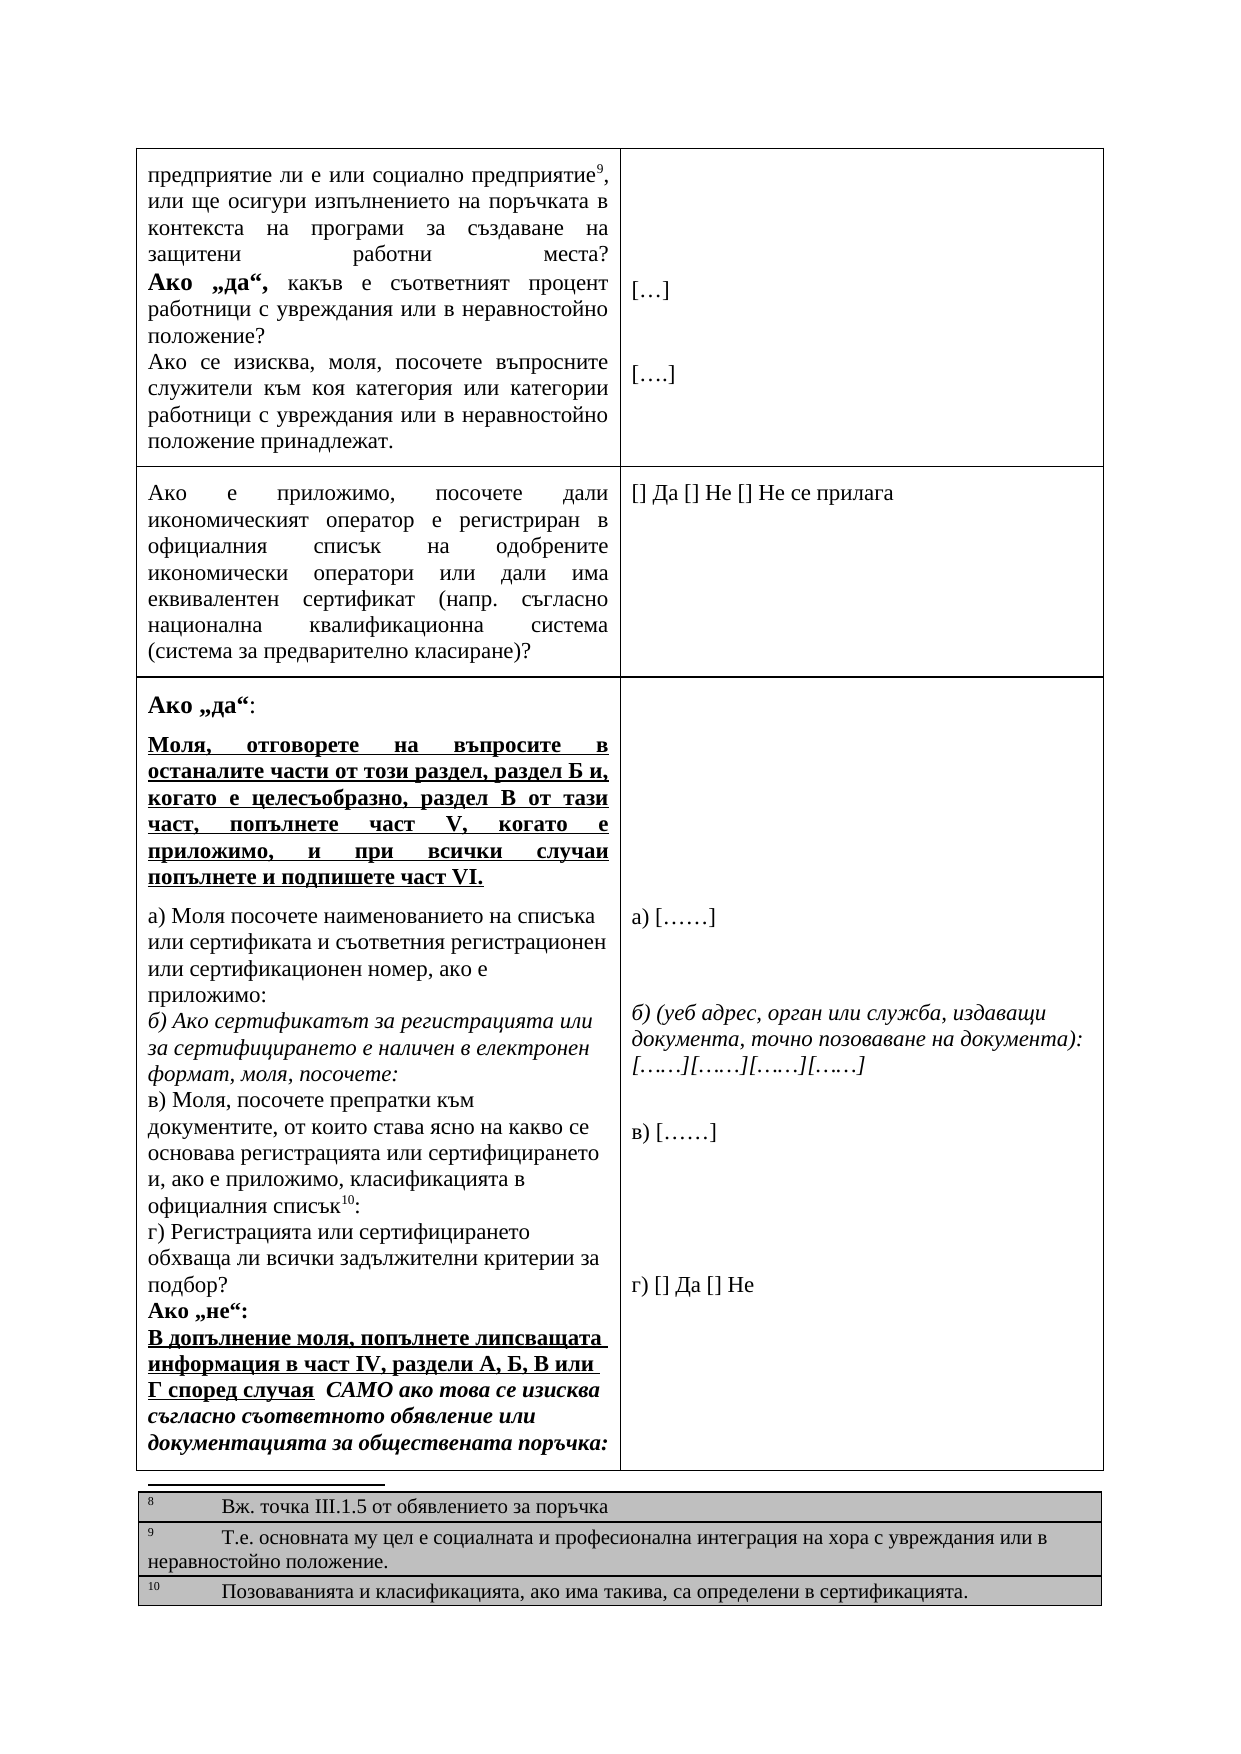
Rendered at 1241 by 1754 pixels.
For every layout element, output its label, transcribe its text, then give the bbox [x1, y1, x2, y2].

table_cell Ако е приложимо, посочете дали икономическият оператор е регистриран в официалния списък на одобрените икономически оператори или дали има еквивалентен сертификат (напр. съгласно национална квалификационна система (система за предварително класиране)? [137, 467, 620, 676]
table_cell Само в случай че поръчката е запазена: икономическият оператор защитено предприятие ли е или социално предприятие, или ще осигури изпълнението на поръчката в контекста на програми за създаване на защитени работни места? Ако „да“, какъв е съответният процент работници с увреждания или в неравностойно положение? Ако се изисква, моля, посочете въпросните служители към коя категория или категории работници с увреждания или в неравностойно положение принадлежат. [137, 149, 620, 466]
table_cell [621, 678, 1103, 1470]
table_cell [137, 678, 620, 1470]
table_cell [] Да [] Не […] [….] [621, 149, 1103, 466]
table_cell [] Да [] Не [] Не се прилага [621, 467, 1103, 676]
